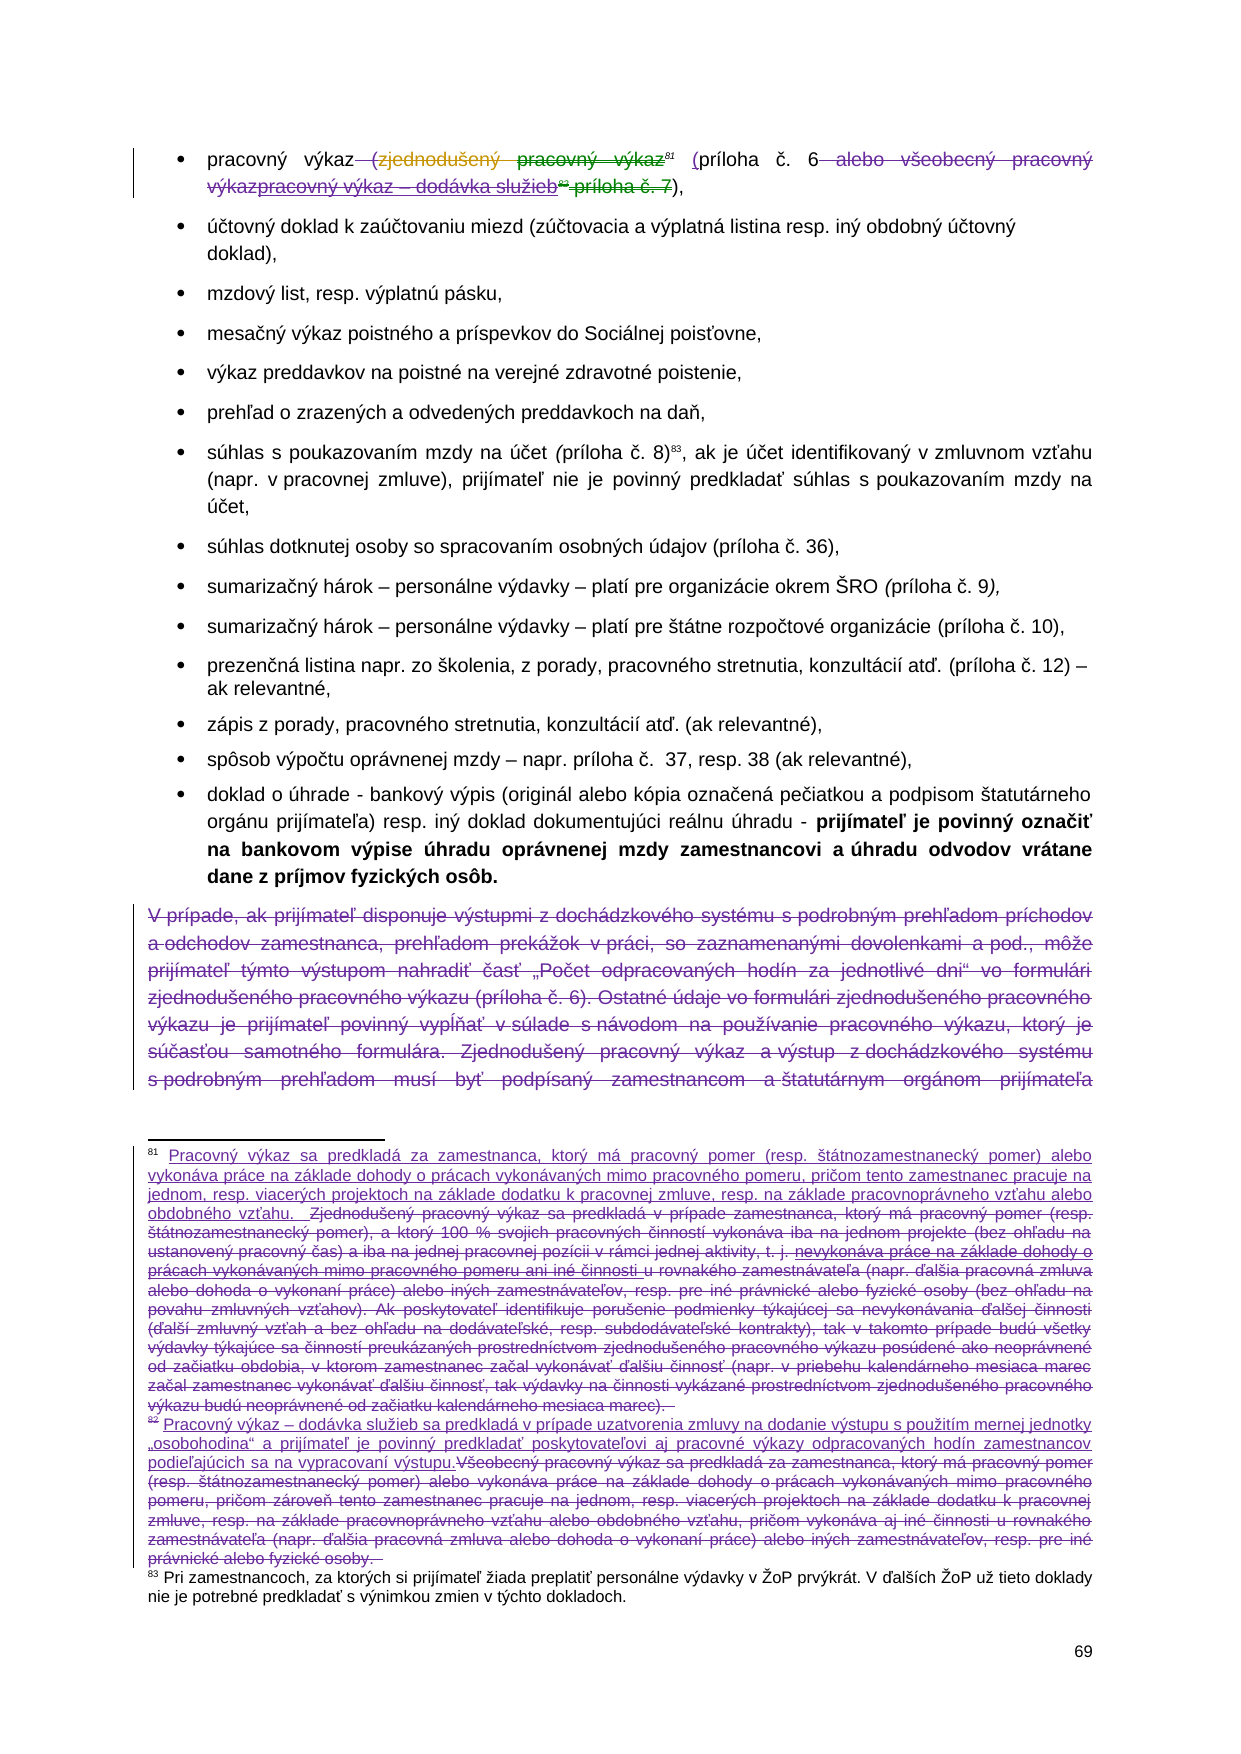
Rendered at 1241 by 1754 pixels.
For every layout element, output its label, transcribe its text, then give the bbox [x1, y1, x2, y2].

text doklad o úhrade - bankový výpis (originál alebo kópia označená pečiatkou a podpisom štatutárneho orgánu prijímateľa) resp. iný doklad dokumentujúci reálnu úhradu - prijímateľ je povinný označiť na bankovom výpise úhradu oprávnenej mzdy zamestnancovi a úhradu odvodov vrátane dane z príjmov fyzických osôb. [177, 783, 1092, 887]
text účtovný doklad k zaúčtovaniu miezd (zúčtovacia a výplatná listina resp. iný obdobný účtovný doklad), [177, 215, 1092, 265]
text súhlas s poukazovaním mzdy na účet (príloha č. 8), ak je účet identifikovaný v zmluvnom vzťahu (napr. v pracovnej zmluve), prijímateľ nie je povinný predkladať súhlas s poukazovaním mzdy na účet, [177, 441, 1092, 518]
text súhlas dotknutej osoby so spracovaním osobných údajov (príloha č. 36), [177, 535, 1092, 558]
text spôsob výpočtu oprávnenej mzdy – napr. príloha č. 37, resp. 38 (ak relevantné), [177, 748, 1092, 771]
text sumarizačný hárok – personálne výdavky – platí pre organizácie okrem ŠRO (príloha č. 9), [177, 575, 1092, 598]
text prezenčná listina napr. zo školenia, z porady, pracovného stretnutia, konzultácií atď. (príloha č. 12) – ak relevantné, [177, 654, 1092, 700]
text mzdový list, resp. výplatnú pásku, [177, 282, 1092, 304]
text zápis z porady, pracovného stretnutia, konzultácií atď. (ak relevantné), [177, 712, 1092, 735]
text pracovný výkaz príloha č. 6), [177, 148, 1092, 198]
text sumarizačný hárok – personálne výdavky – platí pre štátne rozpočtové organizácie (príloha č. 10), [177, 614, 1092, 637]
text prehľad o zrazených a odvedených preddavkoch na daň, [177, 401, 1092, 424]
text výkaz preddavkov na poistné na verejné zdravotné poistenie, [177, 361, 1092, 384]
text mesačný výkaz poistného a príspevkov do Sociálnej poisťovne, [177, 321, 1092, 344]
